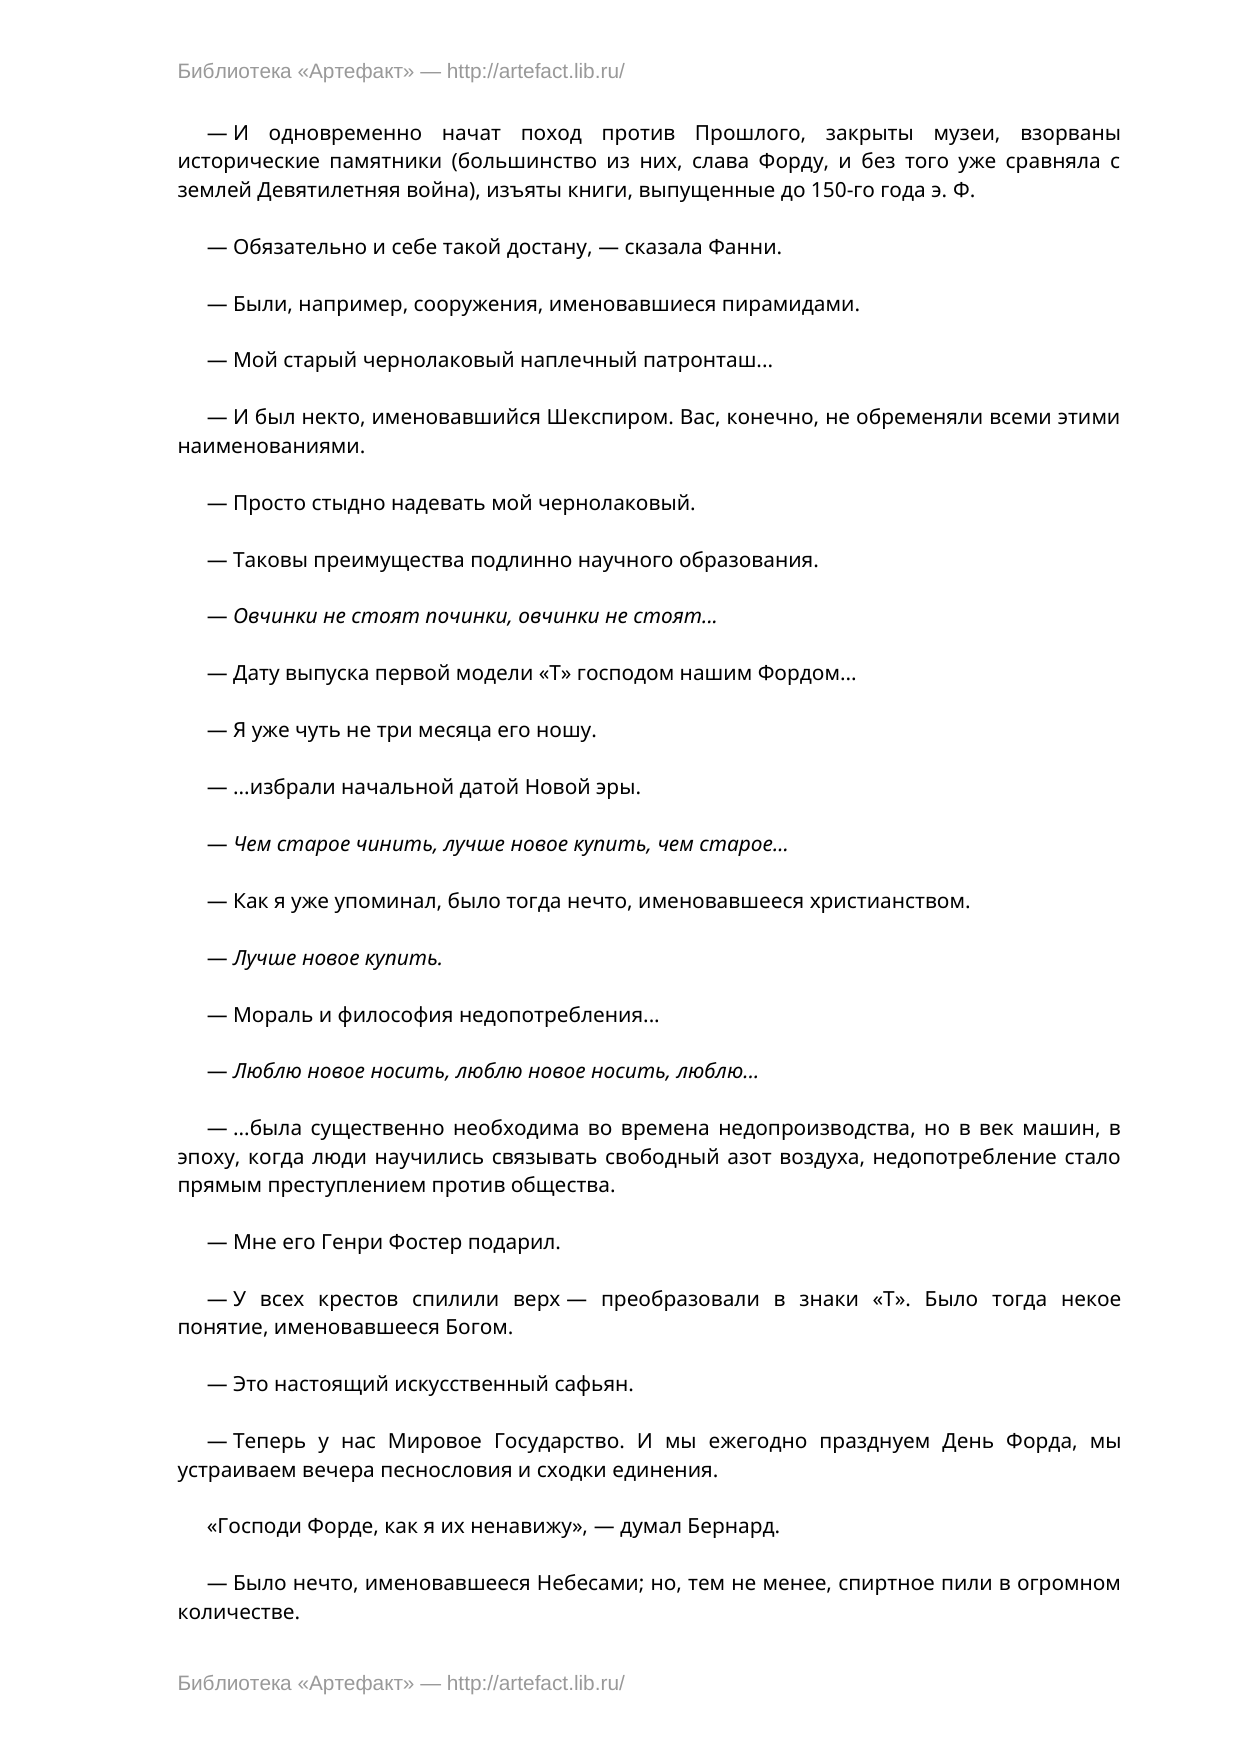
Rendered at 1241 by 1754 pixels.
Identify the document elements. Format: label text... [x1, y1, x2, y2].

text — ...была существенно необходима во времена недопроизводства, но в век машин, в эпоху, когда люди научились связывать свободный азот воздуха, недопотребление стало прямым преступлением против общества. [177, 1113, 1122, 1199]
text — Лучше новое купить. [177, 943, 1122, 971]
text — И был некто, именовавшийся Шекспиром. Вас, конечно, не обременяли всеми этими наименованиями. [177, 402, 1122, 459]
text — Как я уже упоминал, было тогда нечто, именовавшееся христианством. [177, 886, 1122, 914]
text — Я уже чуть не три месяца его ношу. [177, 715, 1122, 744]
text — Мне его Генри Фостер подарил. [177, 1227, 1122, 1256]
text — Мораль и философия недопотребления... [177, 1000, 1122, 1028]
text — Было нечто, именовавшееся Небесами; но, тем не менее, спиртное пили в огромном количестве. [177, 1568, 1122, 1625]
text — Овчинки не стоят починки, овчинки не стоят... [177, 602, 1122, 630]
text — Теперь у нас Мировое Государство. И мы ежегодно празднуем День Форда, мы устраиваем вечера песнословия и сходки единения. [177, 1426, 1122, 1483]
text — Дату выпуска первой модели «Т» господом нашим Фордом... [177, 658, 1122, 687]
text — Просто стыдно надевать мой чернолаковый. [177, 488, 1122, 516]
text — ...избрали начальной датой Новой эры. [177, 772, 1122, 801]
text — Таковы преимущества подлинно научного образования. [177, 545, 1122, 573]
text — У всех крестов спилили верх — преобразовали в знаки «Т». Было тогда некое понятие, именовавшееся Богом. [177, 1284, 1122, 1341]
text — Мой старый чернолаковый наплечный патронташ... [177, 346, 1122, 374]
text — Обязательно и себе такой достану, — сказала Фанни. [177, 232, 1122, 260]
text — Люблю новое носить, люблю новое носить, люблю... [177, 1057, 1122, 1085]
text «Господи Форде, как я их ненавижу», — думал Бернард. [177, 1512, 1122, 1540]
text — Это настоящий искусственный сафьян. [177, 1369, 1122, 1398]
text — Чем старое чинить, лучше новое купить, чем старое... [177, 829, 1122, 857]
text — Были, например, сооружения, именовавшиеся пирамидами. [177, 289, 1122, 317]
text — И одновременно начат поход против Прошлого, закрыты музеи, взорваны исторические памятники (большинство из них, слава Форду, и без того уже сравняла с землей Девятилетняя война), изъяты книги, выпущенные до 150-го года э. Ф. [177, 118, 1122, 203]
